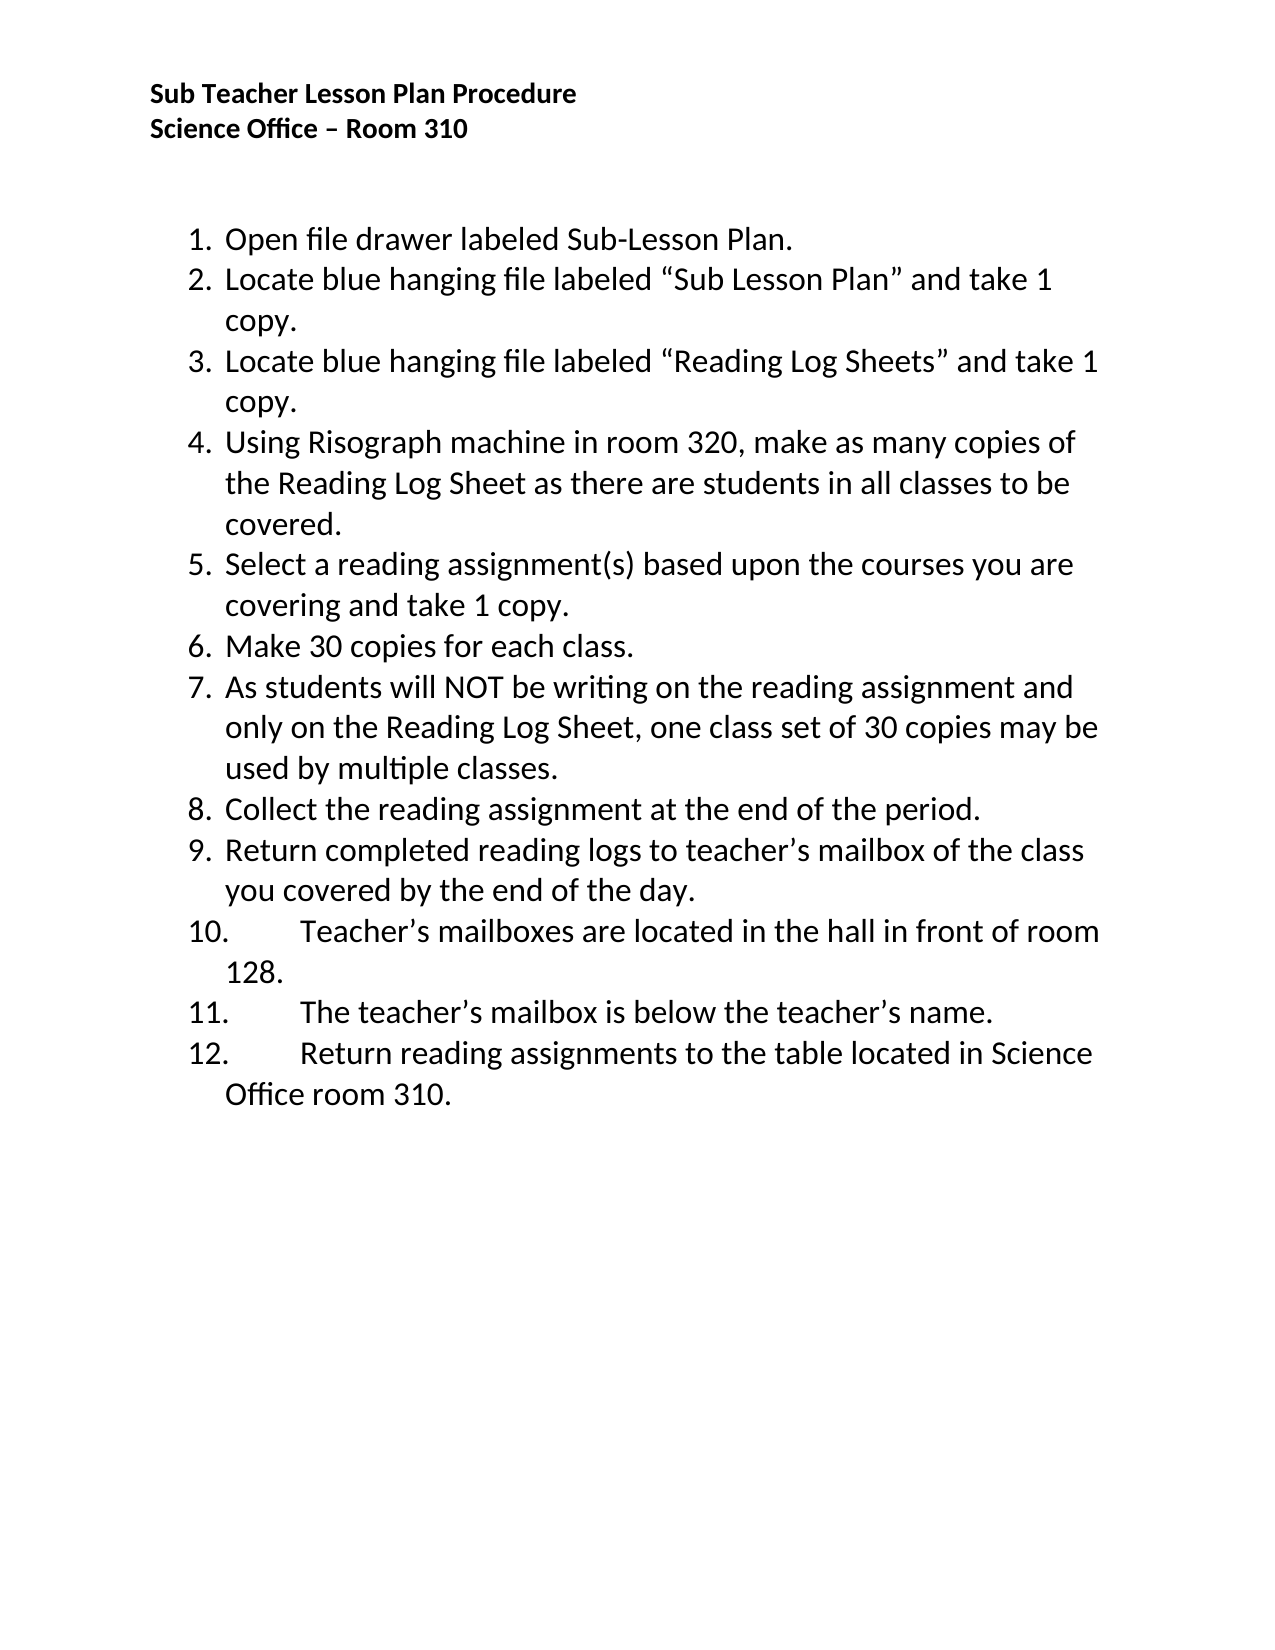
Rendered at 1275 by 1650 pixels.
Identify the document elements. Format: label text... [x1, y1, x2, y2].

list Locate blue hanging file labeled “Reading Log Sheets” and take 1 copy. [187, 340, 1125, 421]
list Locate blue hanging file labeled “Sub Lesson Plan” and take 1 copy. [187, 258, 1125, 340]
list Using Risograph machine in room 320, make as many copies of the Reading Log Sheet as there are students in all classes to be covered. [187, 421, 1125, 543]
list Teacher’s mailboxes are located in the hall in front of room 128. [187, 910, 1125, 991]
list Make 30 copies for each class. [187, 625, 1125, 666]
list The teacher’s mailbox is below the teacher’s name. [187, 991, 1125, 1032]
list Select a reading assignment(s) based upon the courses you are covering and take 1 copy. [187, 543, 1125, 625]
list Open file drawer labeled Sub-Lesson Plan. [187, 218, 1125, 258]
list Return reading assignments to the table located in Science Office room 310. [187, 1032, 1125, 1114]
list Collect the reading assignment at the end of the period. [187, 788, 1125, 828]
list As students will NOT be writing on the reading assignment and only on the Reading Log Sheet, one class set of 30 copies may be used by multiple classes. [187, 666, 1125, 788]
list Return completed reading logs to teacher’s mailbox of the class you covered by the end of the day. [187, 828, 1125, 910]
